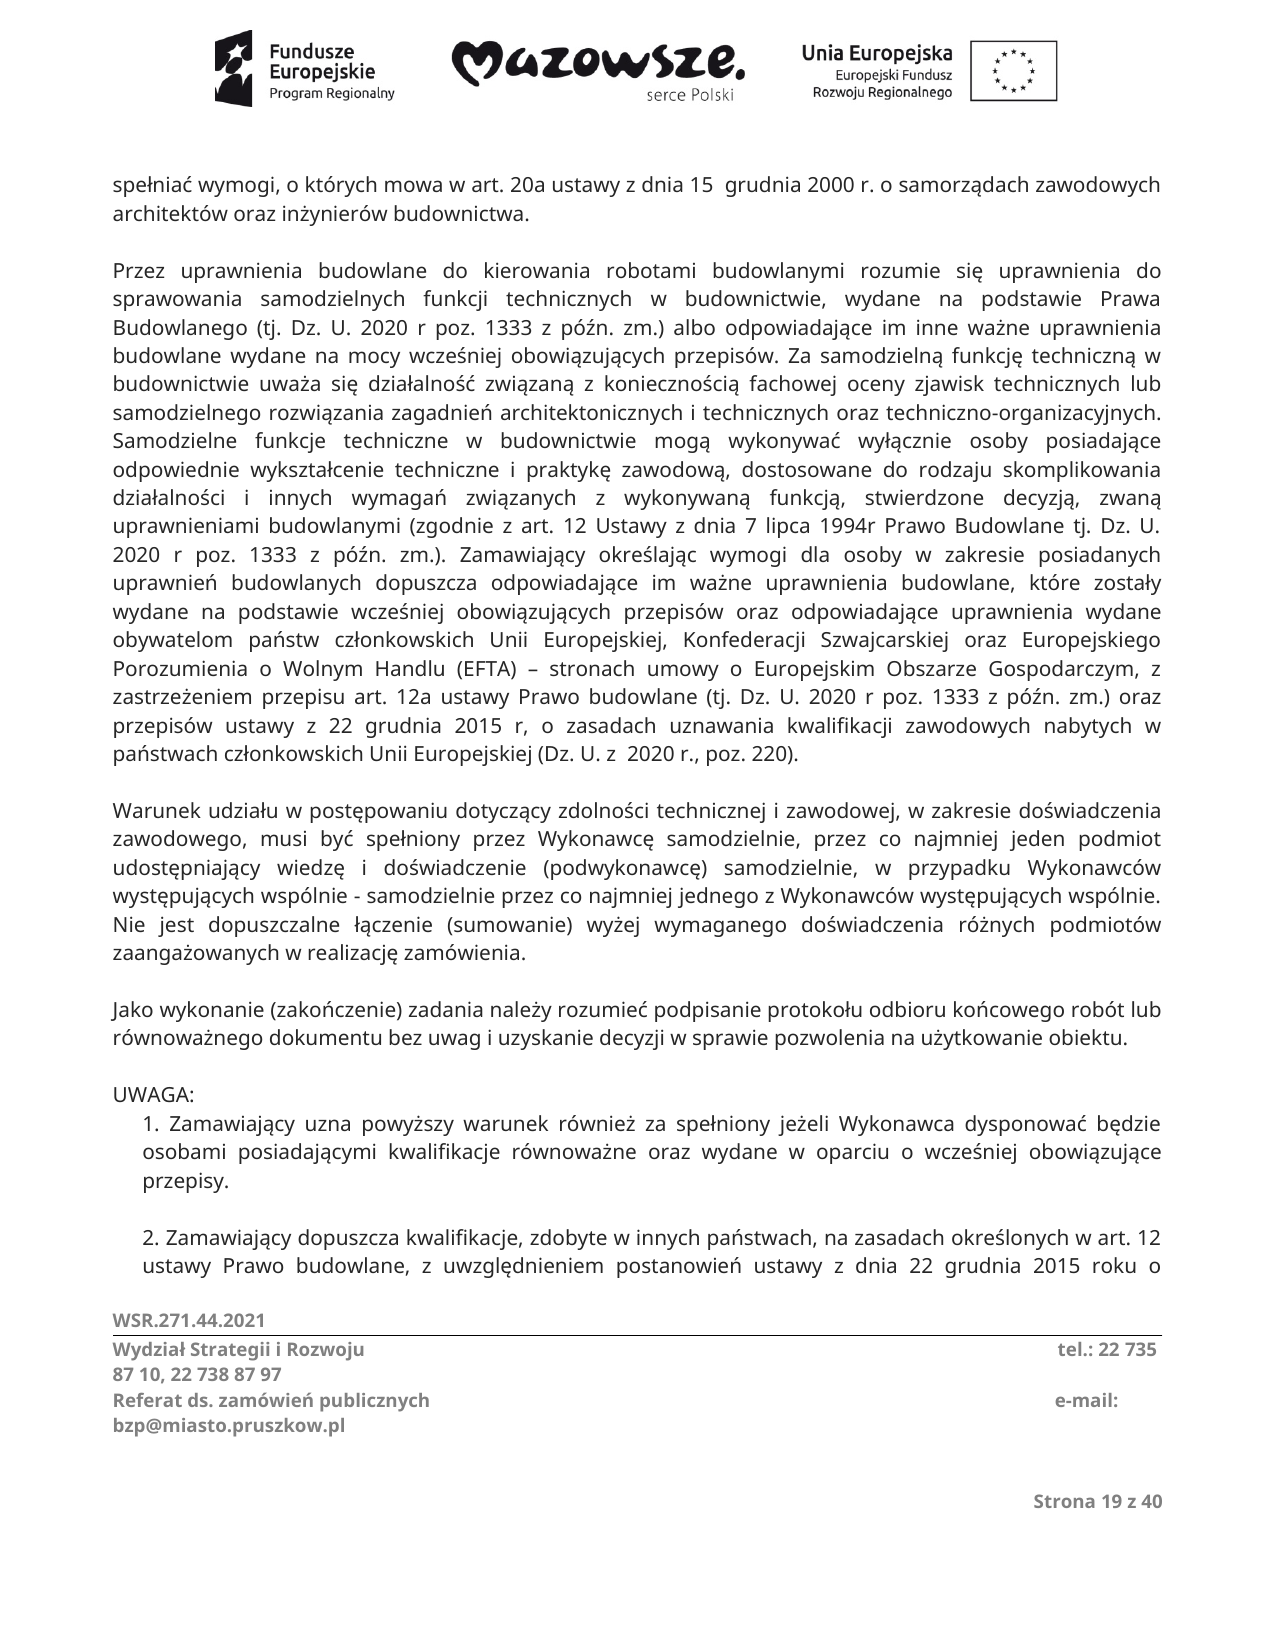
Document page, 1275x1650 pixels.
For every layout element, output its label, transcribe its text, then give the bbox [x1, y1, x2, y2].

text Przez uprawnienia budowlane do kierowania robotami budowlanymi rozumie się uprawnienia do sprawowania samodzielnych funkcji technicznych w budownictwie, wydane na podstawie Prawa Budowlanego (tj. Dz. U. 2020 r poz. 1333 z późn. zm.) albo odpowiadające im inne ważne uprawnienia budowlane wydane na mocy wcześniej obowiązujących przepisów. Za samodzielną funkcję techniczną w budownictwie uważa się działalność związaną z koniecznością fachowej oceny zjawisk technicznych lub samodzielnego rozwiązania zagadnień architektonicznych i technicznych oraz techniczno-organizacyjnych. Samodzielne funkcje techniczne w budownictwie mogą wykonywać wyłącznie osoby posiadające odpowiednie wykształcenie techniczne i praktykę zawodową, dostosowane do rodzaju skomplikowania działalności i innych wymagań związanych z wykonywaną funkcją, stwierdzone decyzją, zwaną uprawnieniami budowlanymi (zgodnie z art. 12 Ustawy z dnia 7 lipca 1994r Prawo Budowlane tj. Dz. U. 2020 r poz. 1333 z późn. zm.). Zamawiający określając wymogi dla osoby w zakresie posiadanych uprawnień budowlanych dopuszcza odpowiadające im ważne uprawnienia budowlane, które zostały wydane na podstawie wcześniej obowiązujących przepisów oraz odpowiadające uprawnienia wydane obywatelom państw członkowskich Unii Europejskiej, Konfederacji Szwajcarskiej oraz Europejskiego Porozumienia o Wolnym Handlu (EFTA) – stronach umowy o Europejskim Obszarze Gospodarczym, z zastrzeżeniem przepisu art. 12a ustawy Prawo budowlane (tj. Dz. U. 2020 r poz. 1333 z późn. zm.) oraz przepisów ustawy z 22 grudnia 2015 r, o zasadach uznawania kwalifikacji zawodowych nabytych w państwach członkowskich Unii Europejskiej (Dz. U. z 2020 r., poz. 220). [112, 256, 1162, 768]
text Warunek udziału w postępowaniu dotyczący zdolności technicznej i zawodowej, w zakresie doświadczenia zawodowego, musi być spełniony przez Wykonawcę samodzielnie, przez co najmniej jeden podmiot udostępniający wiedzę i doświadczenie (podwykonawcę) samodzielnie, w przypadku Wykonawców występujących wspólnie - samodzielnie przez co najmniej jednego z Wykonawców występujących wspólnie. Nie jest dopuszczalne łączenie (sumowanie) wyżej wymaganego doświadczenia różnych podmiotów zaangażowanych w realizację zamówienia. [112, 796, 1162, 967]
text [112, 170, 1162, 227]
text 1. Zamawiający uzna powyższy warunek również za spełniony jeżeli Wykonawca dysponować będzie osobami posiadającymi kwalifikacje równoważne oraz wydane w oparciu o wcześniej obowiązujące przepisy. [142, 1109, 1162, 1194]
text UWAGA: [112, 1080, 1162, 1109]
picture [215, 30, 1060, 107]
text Jako wykonanie (zakończenie) zadania należy rozumieć podpisanie protokołu odbioru końcowego robót lub równoważnego dokumentu bez uwag i uzyskanie decyzji w sprawie pozwolenia na użytkowanie obiektu. [112, 995, 1162, 1052]
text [142, 1223, 1162, 1279]
